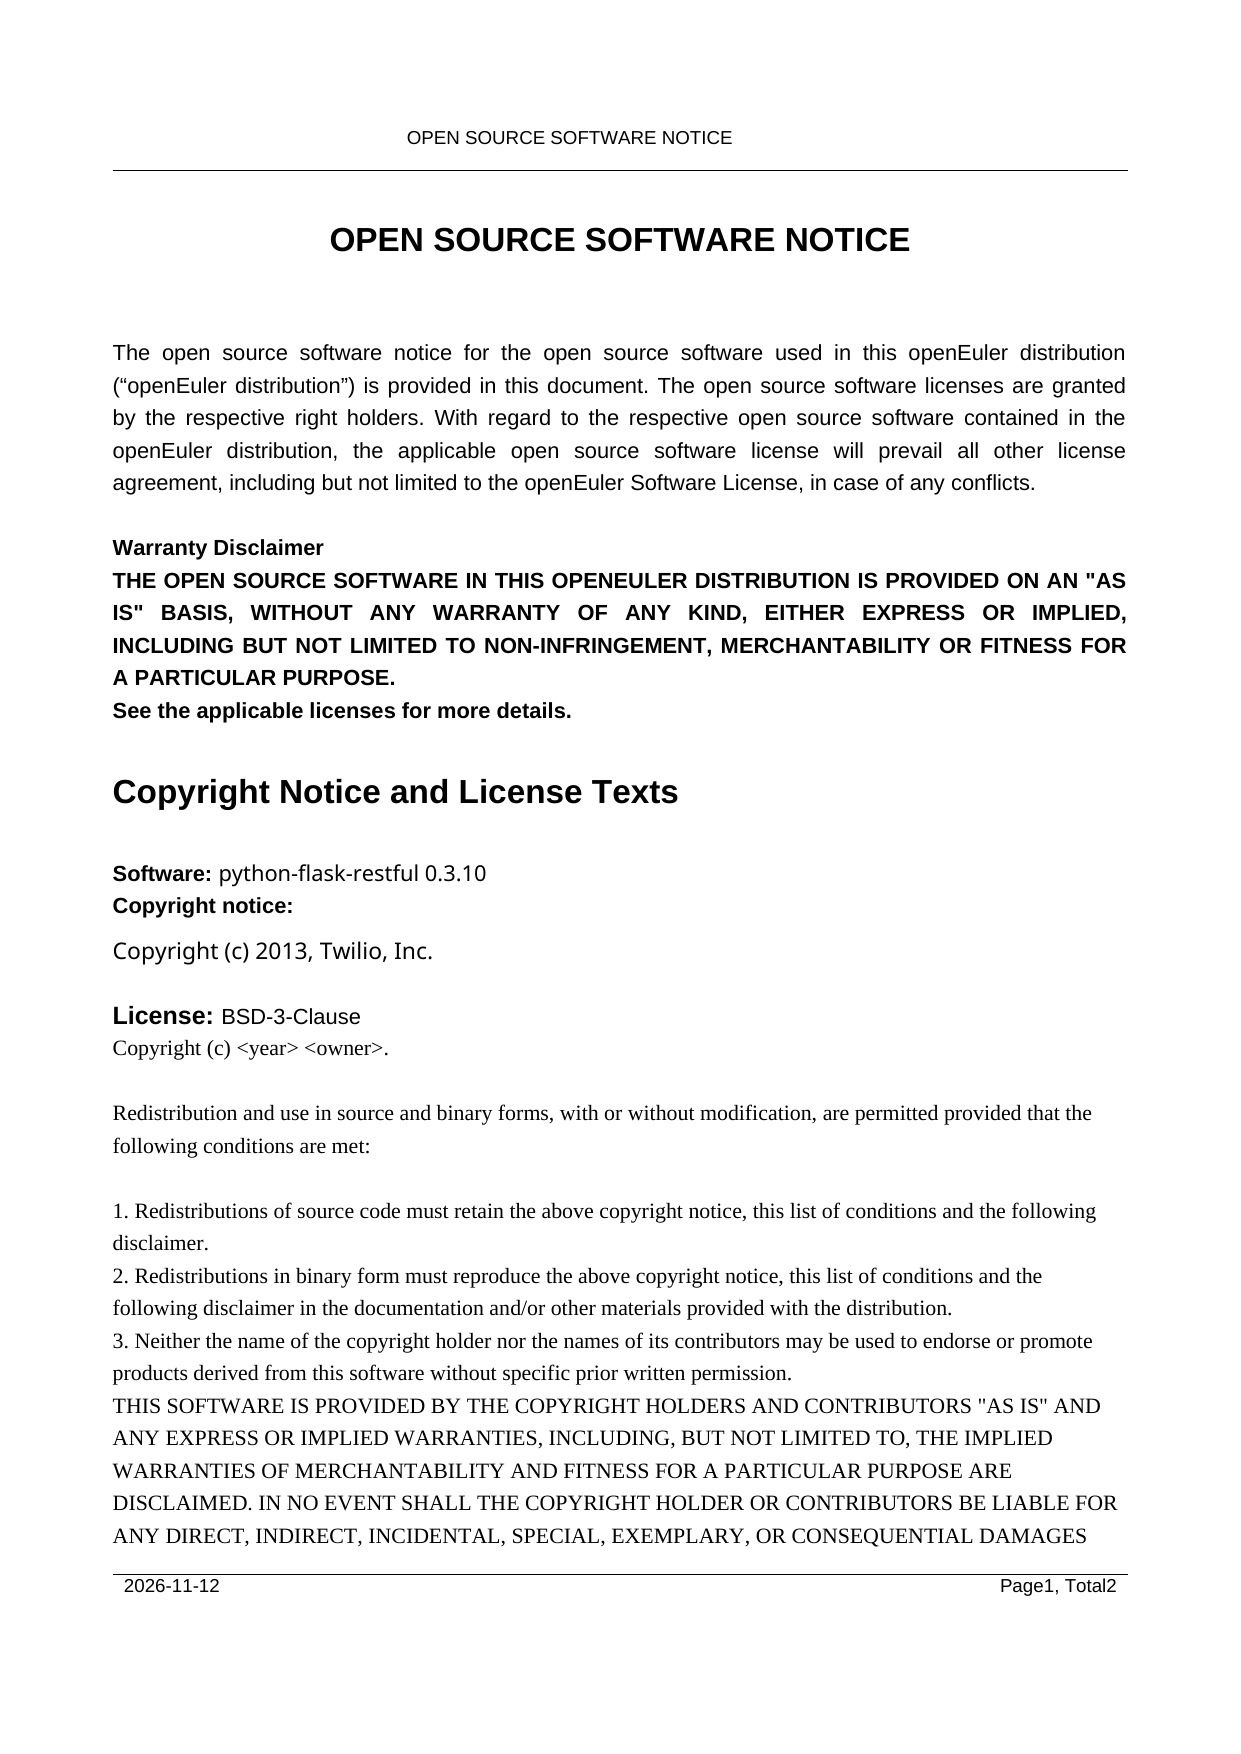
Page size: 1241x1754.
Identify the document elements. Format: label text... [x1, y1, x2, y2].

text Copyright notice: [112, 889, 1128, 921]
text THE OPEN SOURCE SOFTWARE IN THIS OPENEULER DISTRIBUTION IS PROVIDED ON AN "AS IS" BASIS, WITHOUT ANY WARRANTY OF ANY KIND, EITHER EXPRESS OR IMPLIED, INCLUDING BUT NOT LIMITED TO NON-INFRINGEMENT, MERCHANTABILITY OR FITNESS FOR A PARTICULAR PURPOSE. See the applicable licenses for more details. [112, 564, 1128, 726]
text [112, 1031, 1128, 1551]
text Copyright (c) 2013, Twilio, Inc. [112, 934, 1128, 999]
text OPEN SOURCE SOFTWARE NOTICE [112, 206, 1128, 271]
text Warranty Disclaimer [112, 531, 1128, 564]
title Software: python-flask-restful 0.3.10 [112, 856, 1128, 889]
text The open source software notice for the open source software used in this openEuler distribution (“openEuler distribution”) is provided in this document. The open source software licenses are granted by the respective right holders. With regard to the respective open source software contained in the openEuler distribution, the applicable open source software license will prevail all other license agreement, including but not limited to the openEuler Software License, in case of any conflicts. [112, 336, 1128, 499]
text Copyright Notice and License Texts [112, 759, 1128, 824]
text License: BSD-3-Clause [112, 999, 1128, 1031]
